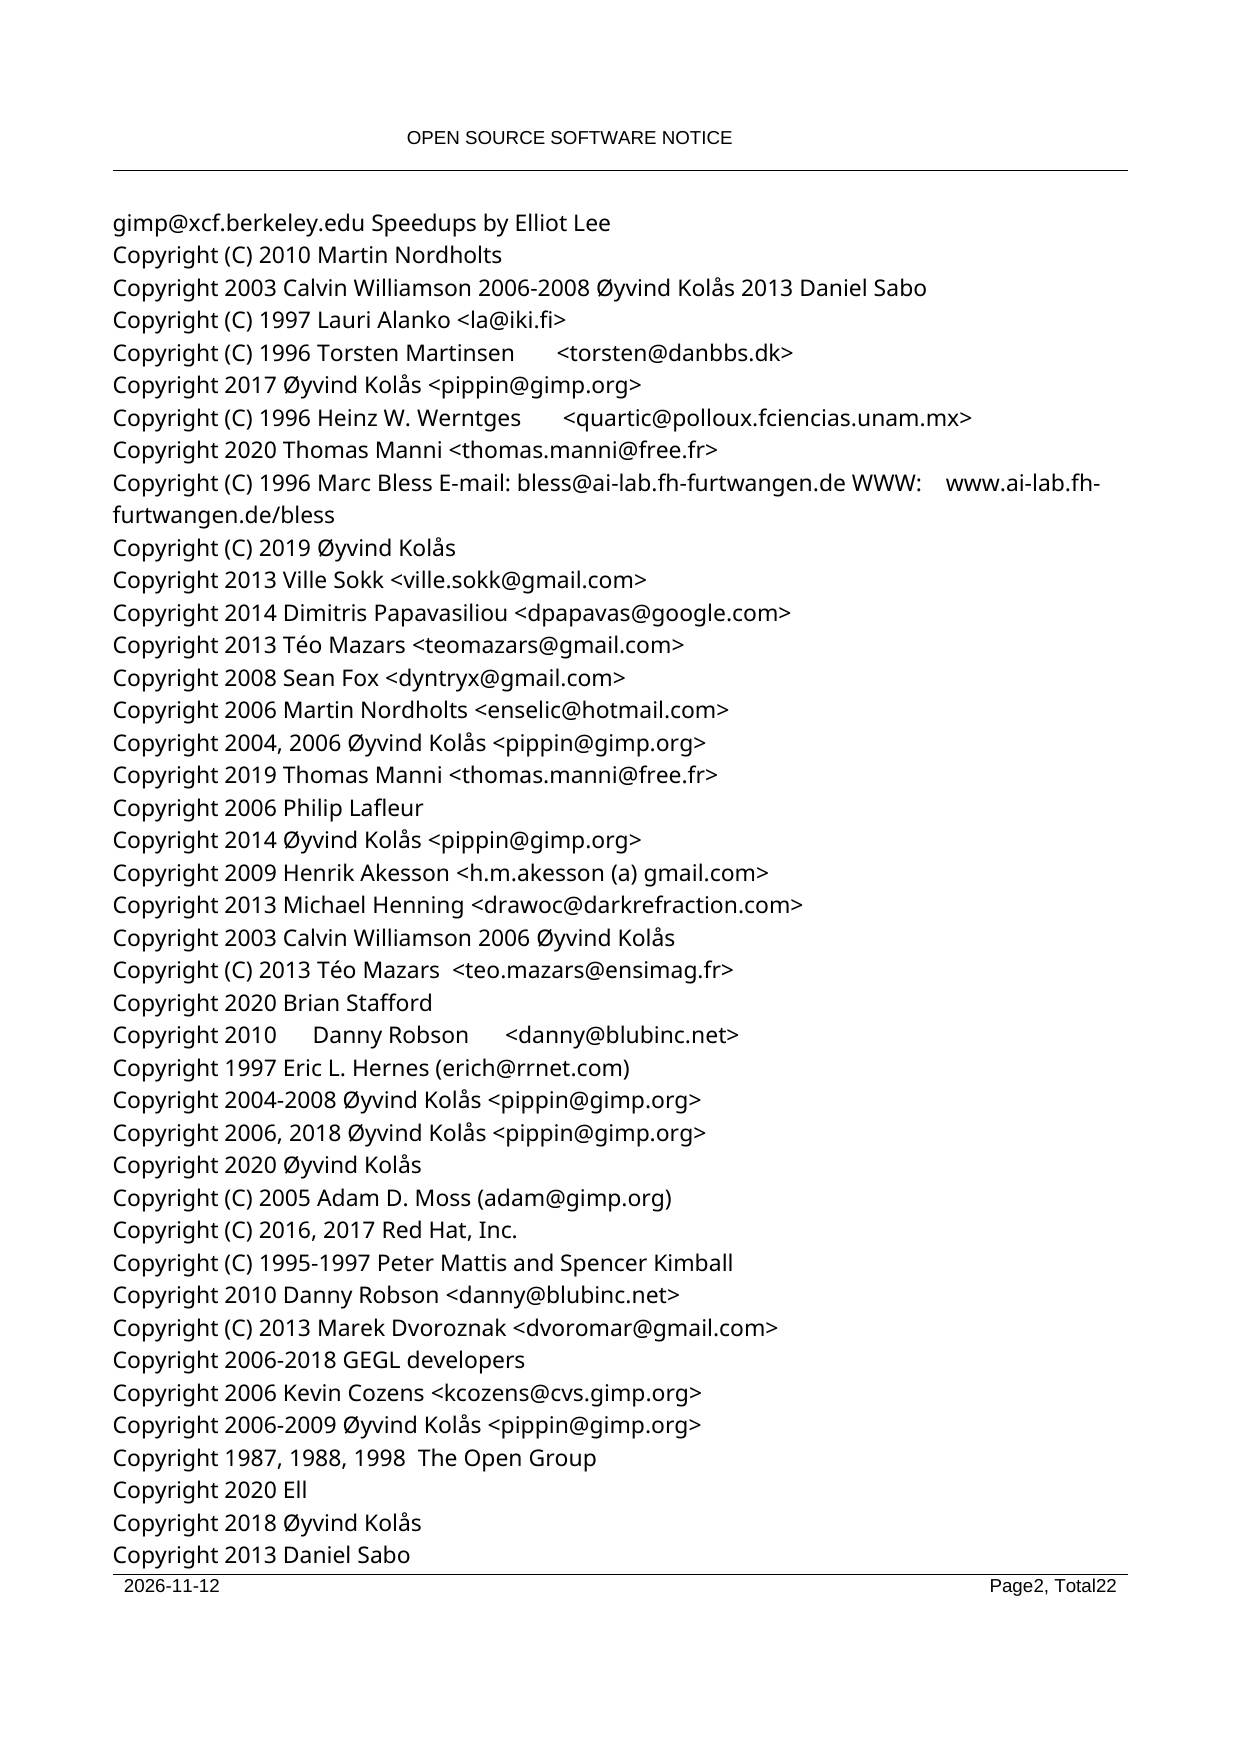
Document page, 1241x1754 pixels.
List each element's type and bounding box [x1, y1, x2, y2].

text [112, 206, 1128, 1571]
